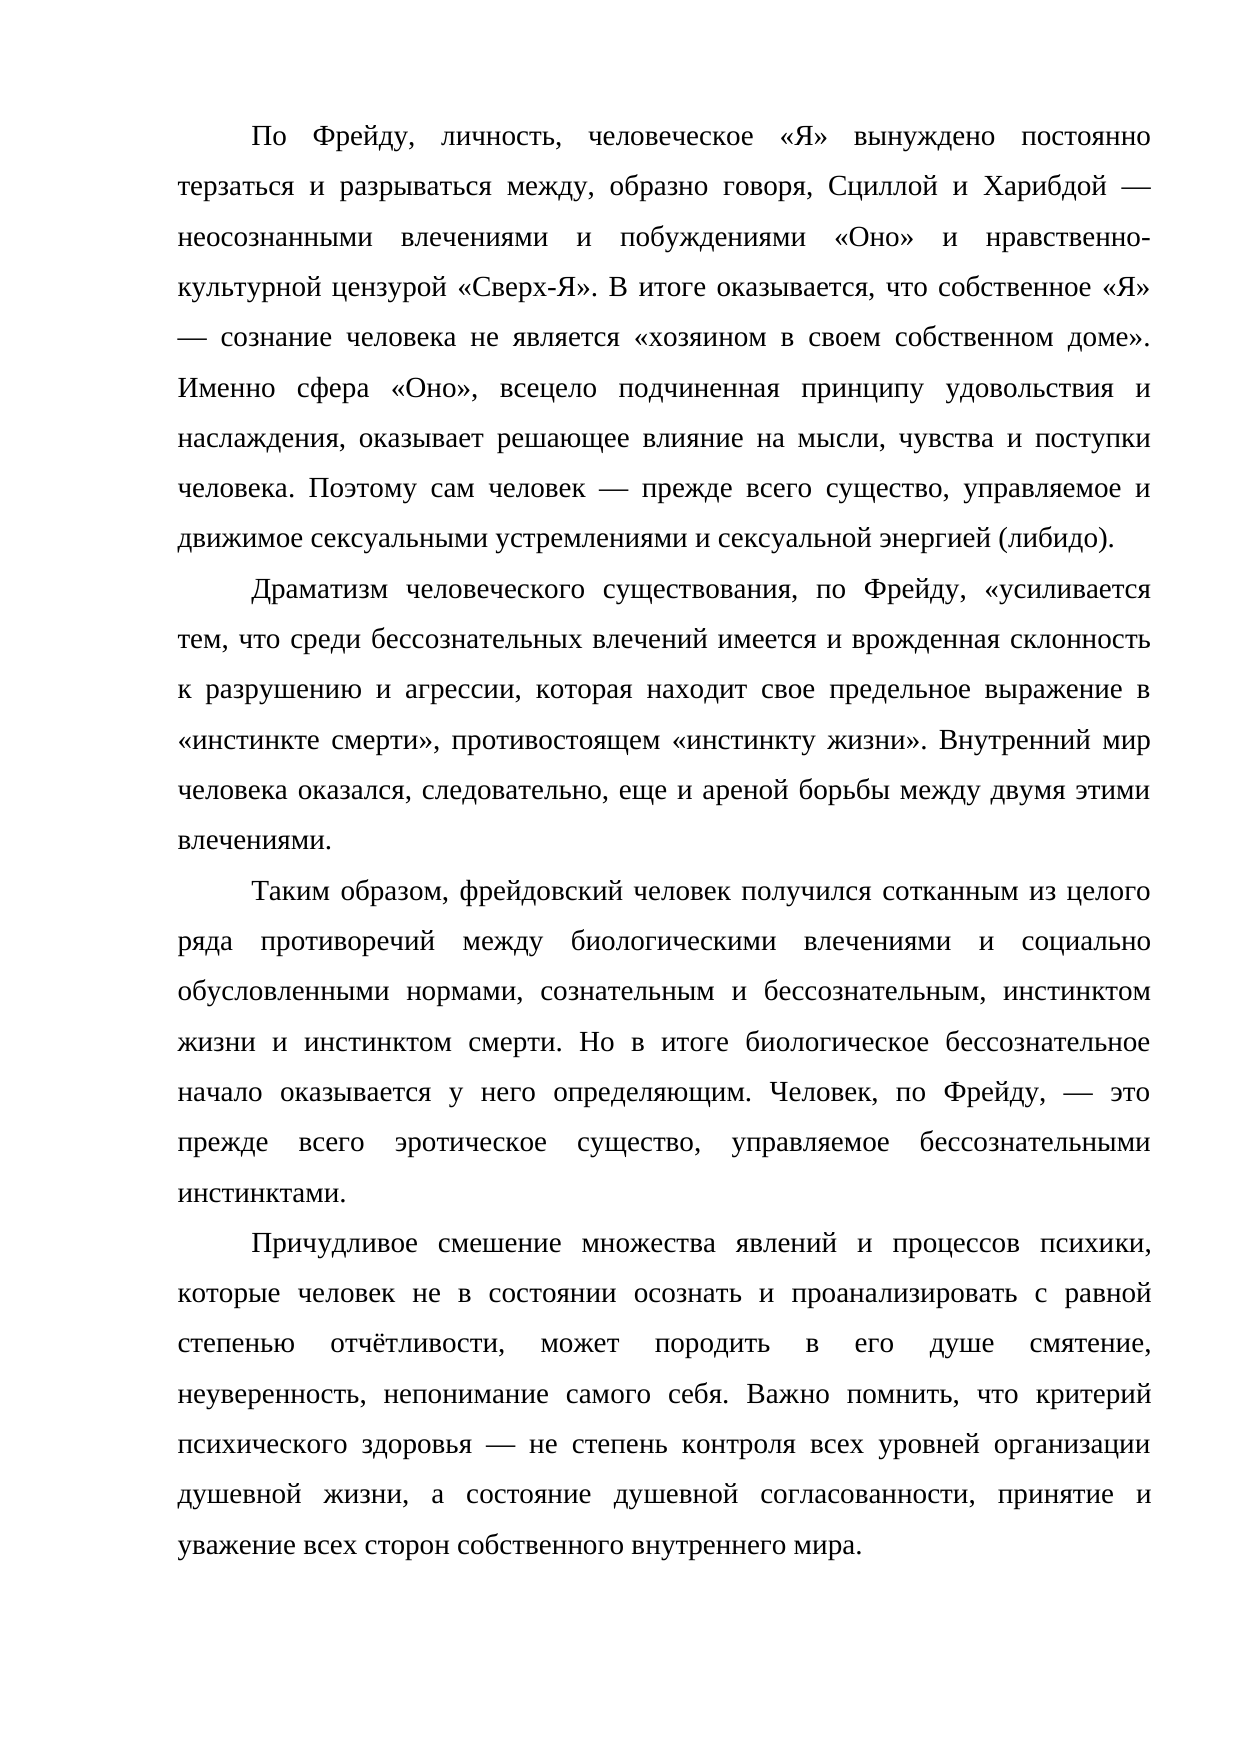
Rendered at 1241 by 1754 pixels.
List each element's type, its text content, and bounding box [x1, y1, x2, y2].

text Причудливое смешение множества явлений и процессов психики, которые человек не в состоянии осознать и проанализировать с равной степенью отчётливости, может породить в его душе смятение, неуверенность, непонимание самого себя. Важно помнить, что критерий психического здоровья — не степень контроля всех уровней организации душевной жизни, а состояние душевной согласованности, принятие и уважение всех сторон собственного внутреннего мира. [177, 1225, 1152, 1560]
text По Фрейду, личность, человеческое «Я» вынуждено постоянно терзаться и разрываться между, образно говоря, Сциллой и Харибдой — неосознанными влечениями и побуждениями «Оно» и нравственно-культурной цензурой «Сверх-Я». В итоге оказывается, что собственное «Я» — сознание человека не является «хозяином в своем собственном доме». Именно сфера «Оно», всецело подчиненная принципу удовольствия и наслаждения, оказывает решающее влияние на мысли, чувства и поступки человека. Поэтому сам человек — прежде всего существо, управляемое и движимое сексуальными устремлениями и сексуальной энергией (либидо). [177, 118, 1152, 554]
text Таким образом, фрейдовский человек получился сотканным из целого ряда противоречий между биологическими влечениями и социально обусловленными нормами, сознательным и бессознательным, инстинктом жизни и инстинктом смерти. Но в итоге биологическое бессознательное начало оказывается у него определяющим. Человек, по Фрейду, — это прежде всего эротическое существо, управляемое бессознательными инстинктами. [177, 873, 1152, 1208]
text Драматизм человеческого существования, по Фрейду, «усиливается тем, что среди бессознательных влечений имеется и врожденная склонность к разрушению и агрессии, которая находит свое предельное выражение в «инстинкте смерти», противостоящем «инстинкту жизни». Внутренний мир человека оказался, следовательно, еще и ареной борьбы между двумя этими влечениями. [177, 571, 1152, 856]
